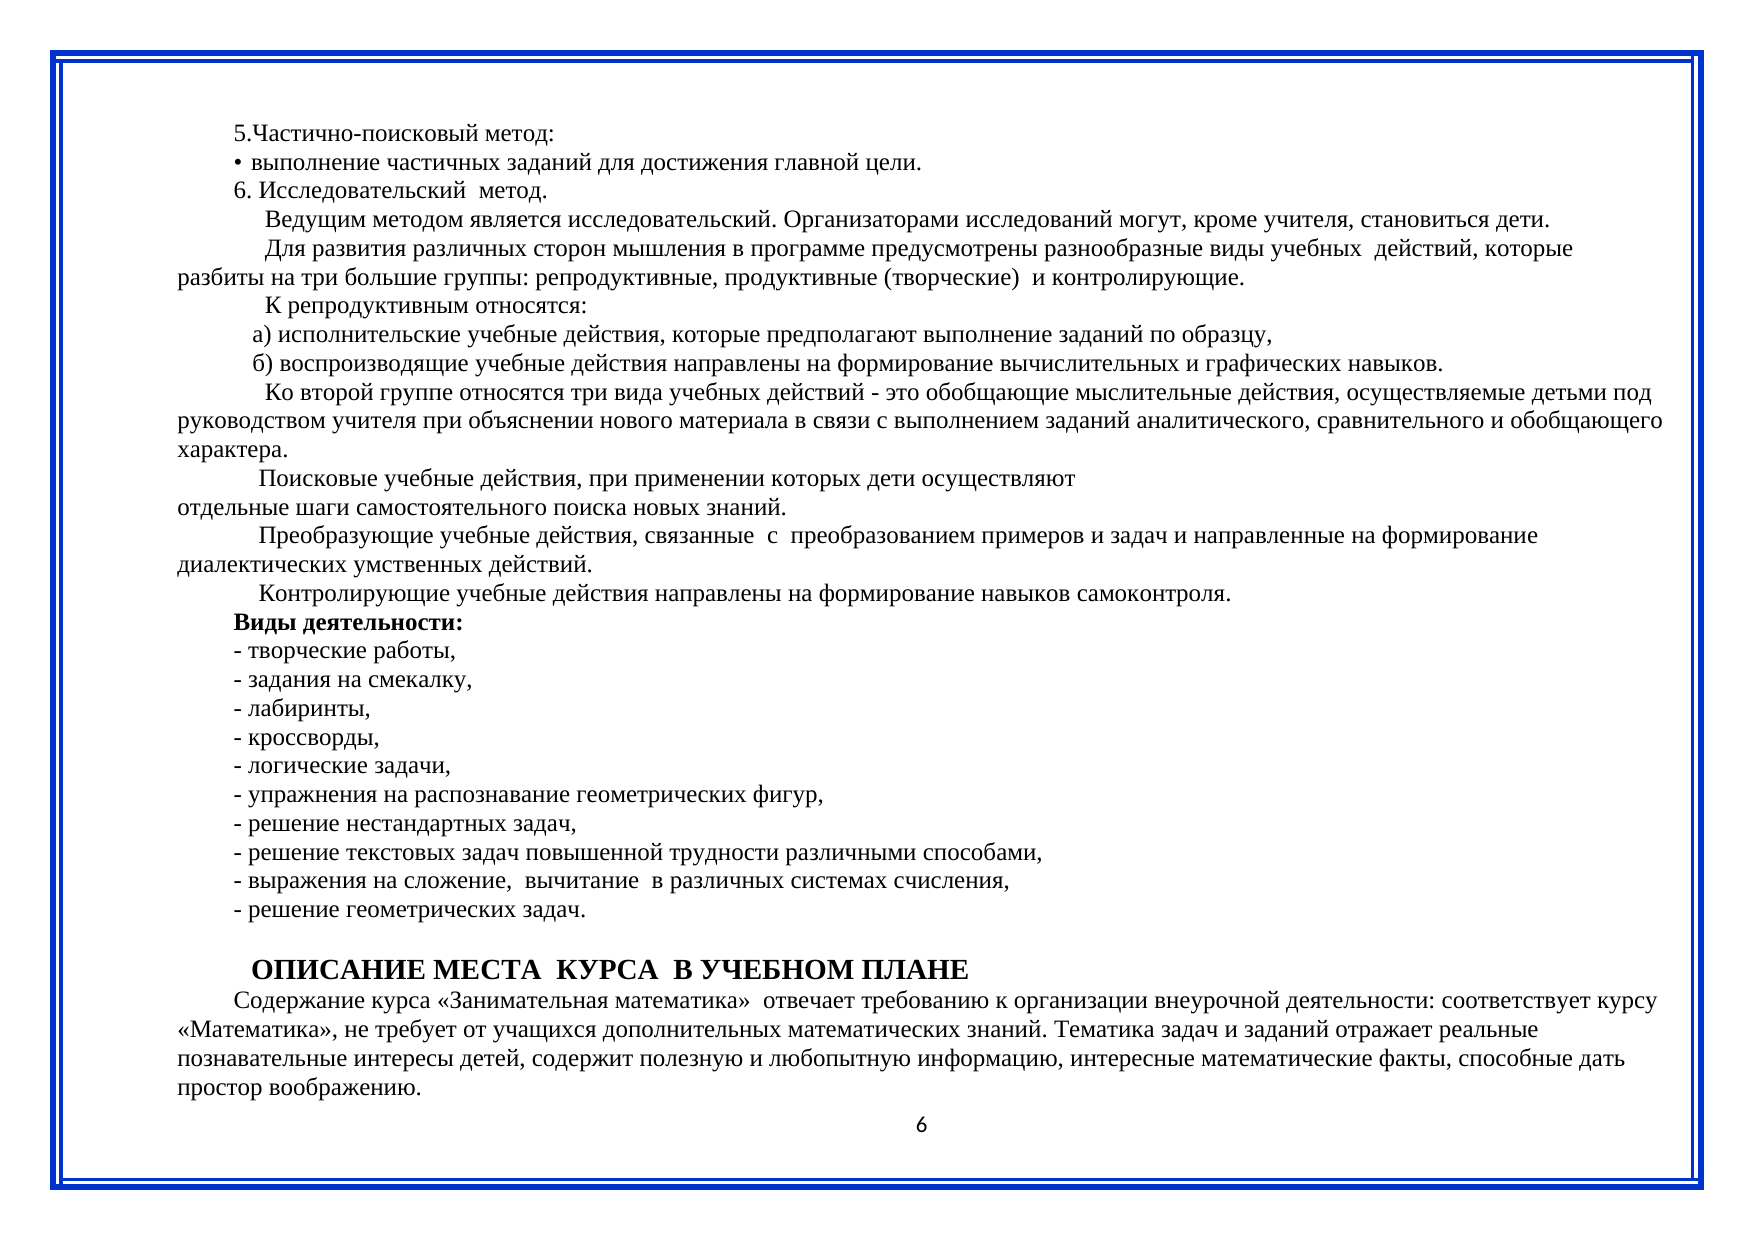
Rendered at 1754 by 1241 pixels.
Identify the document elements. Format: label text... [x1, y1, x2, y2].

text ОПИСАНИЕ МЕСТА КУРСА В УЧЕБНОМ ПЛАНЕ [177, 952, 1666, 985]
text - кроссворды, [177, 722, 1666, 751]
text 6. Исследовательский метод. [177, 176, 1666, 204]
text - решение геометрических задач. [177, 894, 1666, 923]
text - логические задачи, [177, 751, 1666, 779]
text Контролирующие учебные действия направлены на формирование навыков самоконтроля. [177, 578, 1666, 607]
text Ко второй группе относятся три вида учебных действий - это обобщающие мыслительные действия, осуществляемые детьми под руководством учителя при объяснении нового материала в связи с выполнением заданий аналитического, сравнительного и обобщающего характера. [177, 377, 1666, 463]
text 5.Частично-поисковый метод: [177, 118, 1666, 147]
text - решение текстовых задач повышенной трудности различными способами, [177, 837, 1666, 866]
text Содержание курса «Занимательная математика» отвечает требованию к организации внеурочной деятельности: соответствует курсу «Математика», не требует от учащихся дополнительных математических знаний. Тематика задач и заданий отражает реальные познавательные интересы детей, содержит полезную и любопытную информацию, интересные математические факты, способные дать простор воображению. [177, 985, 1666, 1100]
text - выражения на сложение, вычитание в различных системах счисления, [177, 866, 1666, 894]
text а) исполнительские учебные действия, которые предполагают выполнение заданий по образцу, [177, 319, 1666, 348]
text Поисковые учебные действия, при применении которых дети осуществляют [177, 463, 1666, 492]
text Ведущим методом является исследовательский. Организаторами исследований могут, кроме учителя, становиться дети. [177, 204, 1666, 233]
text - задания на смекалку, [177, 664, 1666, 693]
text Виды деятельности: [177, 607, 1666, 636]
text - решение нестандартных задач, [177, 808, 1666, 837]
text - упражнения на распознавание геометрических фигур, [177, 779, 1666, 808]
text Преобразующие учебные действия, связанные с преобразованием примеров и задач и направленные на формирование диалектических умственных действий. [177, 521, 1666, 578]
text б) воспроизводящие учебные действия направлены на формирование вычислительных и графических навыков. [177, 348, 1666, 377]
text • выполнение частичных заданий для достижения главной цели. [177, 147, 1666, 176]
text Для развития различных сторон мышления в программе предусмотрены разнообразные виды учебных действий, которые разбиты на три большие группы: репродуктивные, продуктивные (творческие) и контролирующие. [177, 233, 1666, 291]
text - творческие работы, [177, 636, 1666, 664]
text К репродуктивным относятся: [177, 291, 1666, 319]
text - лабиринты, [177, 693, 1666, 722]
text отдельные шаги самостоятельного поиска новых знаний. [177, 492, 1666, 521]
